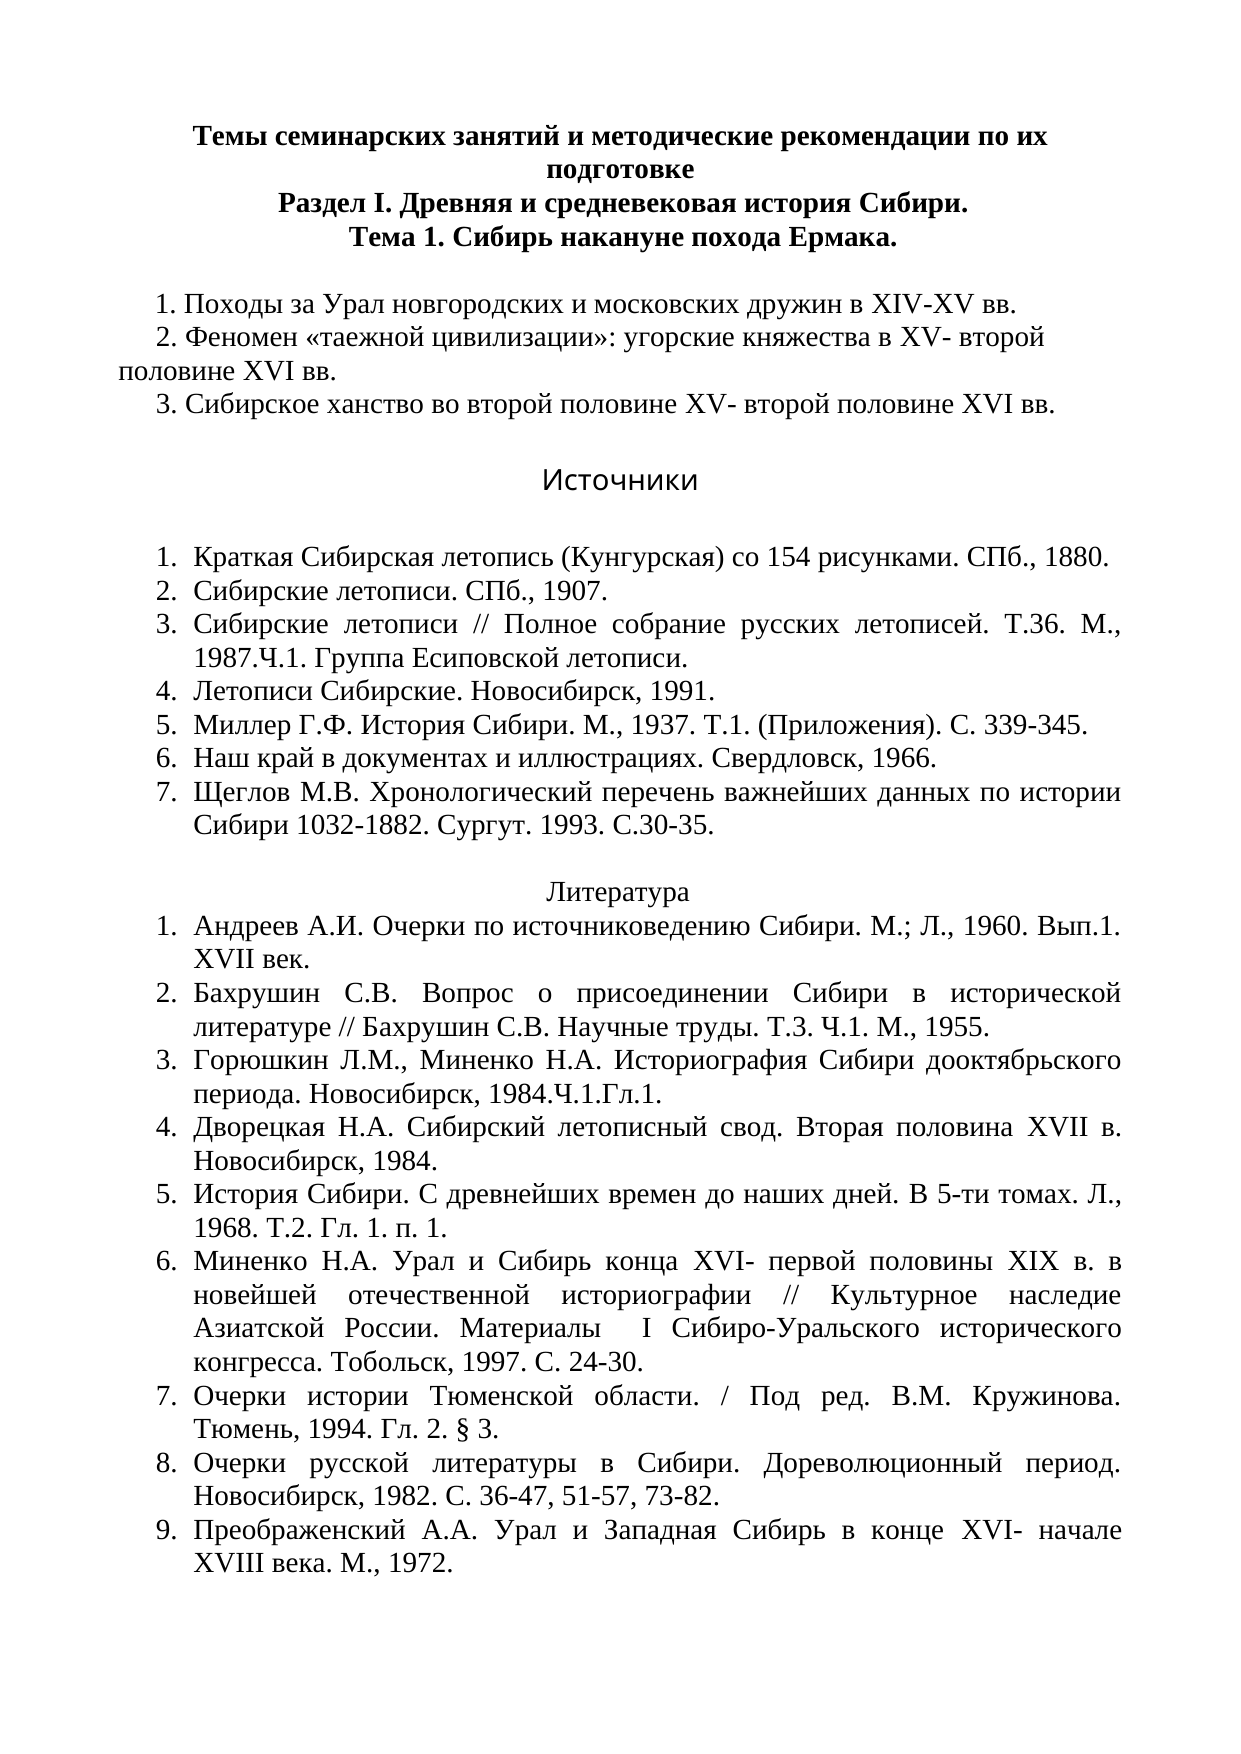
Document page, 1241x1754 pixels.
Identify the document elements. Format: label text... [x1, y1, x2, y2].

text 2. Феномен «таежной цивилизации»: угорские княжества в XV- второй половине XVI вв. [118, 319, 1128, 386]
list Преображенский А.А. Урал и Западная Сибирь в конце XVI- начале XVIII века. М., 1972. [156, 1512, 1122, 1579]
text Тема 1. Сибирь накануне похода Ермака. [118, 219, 1128, 252]
subtitle Литература [118, 874, 1118, 908]
list История Сибири. С древнейших времен до наших дней. В 5-ти томах. Л., 1968. Т.2. Гл. 1. п. 1. [156, 1176, 1122, 1243]
list Дворецкая Н.А. Сибирский летописный свод. Вторая половина XVII в. Новосибирск, 1984. [156, 1109, 1122, 1176]
list Очерки русской литературы в Сибири. Дореволюционный период. Новосибирск, 1982. С. 36-47, 51-57, 73-82. [156, 1445, 1122, 1512]
list Андреев А.И. Очерки по источниковедению Сибири. М.; Л., 1960. Вып.1. XVII век. [156, 908, 1122, 975]
list Летописи Сибирские. Новосибирск, 1991. [156, 673, 1122, 707]
list Щеглов М.В. Хронологический перечень важнейших данных по истории Сибири 1032-1882. Сургут. 1993. С.30-35. [156, 774, 1122, 841]
text Раздел I. Древняя и средневековая история Сибири. [118, 185, 1128, 219]
list Сибирские летописи. СПб., 1907. [156, 573, 1122, 606]
list Бахрушин С.В. Вопрос о присоединении Сибири в исторической литературе // Бахрушин С.В. Научные труды. Т.3. Ч.1. М., 1955. [156, 975, 1122, 1042]
list Миненко Н.А. Урал и Сибирь конца XVI- первой половины XIX в. в новейшей отечественной историографии // Культурное наследие Азиатской России. Материалы I Сибиро-Уральского исторического конгресса. Тобольск, 1997. С. 24-30. [156, 1243, 1122, 1378]
text Темы семинарских занятий и методические рекомендации по их подготовке [118, 118, 1122, 185]
list Очерки истории Тюменской области. / Под ред. В.М. Кружинова. Тюмень, 1994. Гл. 2. § 3. [156, 1378, 1122, 1445]
text 1. Походы за Урал новгородских и московских дружин в XIV-XV вв. [118, 286, 1128, 319]
list Миллер Г.Ф. История Сибири. М., 1937. Т.1. (Приложения). С. 339-345. [156, 707, 1122, 740]
list Наш край в документах и иллюстрациях. Свердловск, 1966. [156, 740, 1122, 774]
list Сибирские летописи // Полное собрание русских летописей. Т.36. М., 1987.Ч.1. Группа Есиповской летописи. [156, 606, 1122, 673]
list Краткая Сибирская летопись (Кунгурская) со 154 рисунками. СПб., 1880. [156, 539, 1122, 573]
subtitle Источники [118, 460, 1122, 499]
list Горюшкин Л.М., Миненко Н.А. Историография Сибири дооктябрьского периода. Новосибирск, 1984.Ч.1.Гл.1. [156, 1042, 1122, 1109]
text 3. Сибирское ханство во второй половине XV- второй половине XVI вв. [118, 386, 1128, 420]
